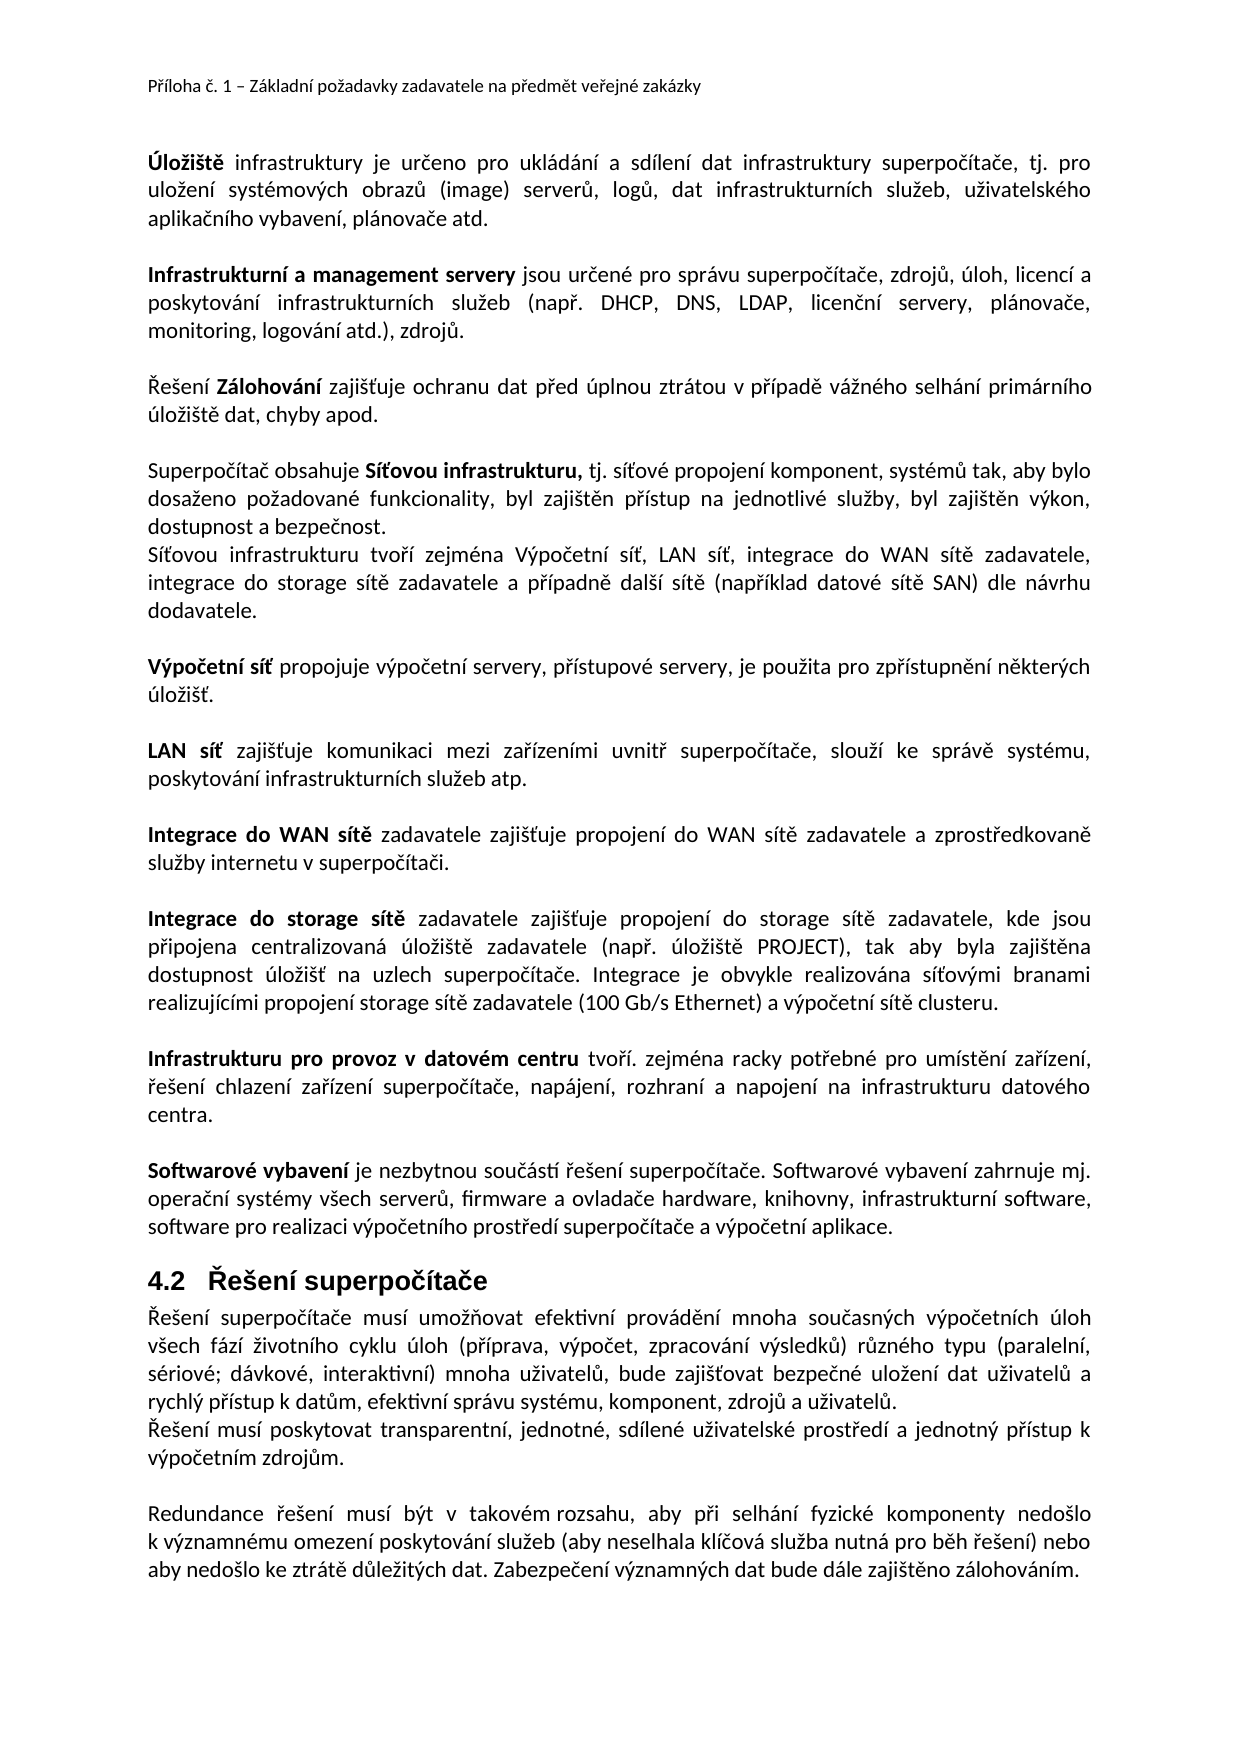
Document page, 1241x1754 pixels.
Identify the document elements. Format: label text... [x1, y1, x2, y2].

text Integrace do WAN sítě zadavatele zajišťuje propojení do WAN sítě zadavatele a zprostředkovaně služby internetu v superpočítači. [148, 820, 1093, 876]
text Řešení Zálohování zajišťuje ochranu dat před úplnou ztrátou v případě vážného selhání primárního úložiště dat, chyby apod. [148, 372, 1093, 428]
text Síťovou infrastrukturu tvoří zejména Výpočetní síť, LAN síť, integrace do WAN sítě zadavatele, integrace do storage sítě zadavatele a případně další sítě (například datové sítě SAN) dle návrhu dodavatele. [148, 540, 1093, 624]
subtitle Řešení superpočítače [148, 1265, 1093, 1297]
text Infrastrukturu pro provoz v datovém centru tvoří. zejména racky potřebné pro umístění zařízení, řešení chlazení zařízení superpočítače, napájení, rozhraní a napojení na infrastrukturu datového centra. [148, 1044, 1093, 1128]
text LAN síť zajišťuje komunikaci mezi zařízeními uvnitř superpočítače, slouží ke správě systému, poskytování infrastrukturních služeb atp. [148, 736, 1093, 792]
text Superpočítač obsahuje Síťovou infrastrukturu, tj. síťové propojení komponent, systémů tak, aby bylo dosaženo požadované funkcionality, byl zajištěn přístup na jednotlivé služby, byl zajištěn výkon, dostupnost a bezpečnost. [148, 456, 1093, 540]
text Redundance řešení musí být v takovém rozsahu, aby při selhání fyzické komponenty nedošlo k významnému omezení poskytování služeb (aby neselhala klíčová služba nutná pro běh řešení) nebo aby nedošlo ke ztrátě důležitých dat. Zabezpečení významných dat bude dále zajištěno zálohováním. [148, 1499, 1093, 1583]
text Úložiště infrastruktury je určeno pro ukládání a sdílení dat infrastruktury superpočítače, tj. pro uložení systémových obrazů (image) serverů, logů, dat infrastrukturních služeb, uživatelského aplikačního vybavení, plánovače atd. [148, 148, 1093, 232]
text Softwarové vybavení je nezbytnou součástí řešení superpočítače. Softwarové vybavení zahrnuje mj. operační systémy všech serverů, firmware a ovladače hardware, knihovny, infrastrukturní software, software pro realizaci výpočetního prostředí superpočítače a výpočetní aplikace. [148, 1156, 1093, 1240]
text Řešení musí poskytovat transparentní, jednotné, sdílené uživatelské prostředí a jednotný přístup k výpočetním zdrojům. [148, 1415, 1093, 1471]
text Řešení superpočítače musí umožňovat efektivní provádění mnoha současných výpočetních úloh všech fází životního cyklu úloh (příprava, výpočet, zpracování výsledků) různého typu (paralelní, sériové; dávkové, interaktivní) mnoha uživatelů, bude zajišťovat bezpečné uložení dat uživatelů a rychlý přístup k datům, efektivní správu systému, komponent, zdrojů a uživatelů. [148, 1303, 1093, 1415]
text Infrastrukturní a management servery jsou určené pro správu superpočítače, zdrojů, úloh, licencí a poskytování infrastrukturních služeb (např. DHCP, DNS, LDAP, licenční servery, plánovače, monitoring, logování atd.), zdrojů. [148, 260, 1093, 344]
text Výpočetní síť propojuje výpočetní servery, přístupové servery, je použita pro zpřístupnění některých úložišť. [148, 652, 1093, 708]
text Integrace do storage sítě zadavatele zajišťuje propojení do storage sítě zadavatele, kde jsou připojena centralizovaná úložiště zadavatele (např. úložiště PROJECT), tak aby byla zajištěna dostupnost úložišť na uzlech superpočítače. Integrace je obvykle realizována síťovými branami realizujícími propojení storage sítě zadavatele (100 Gb/s Ethernet) a výpočetní sítě clusteru. [148, 904, 1093, 1016]
